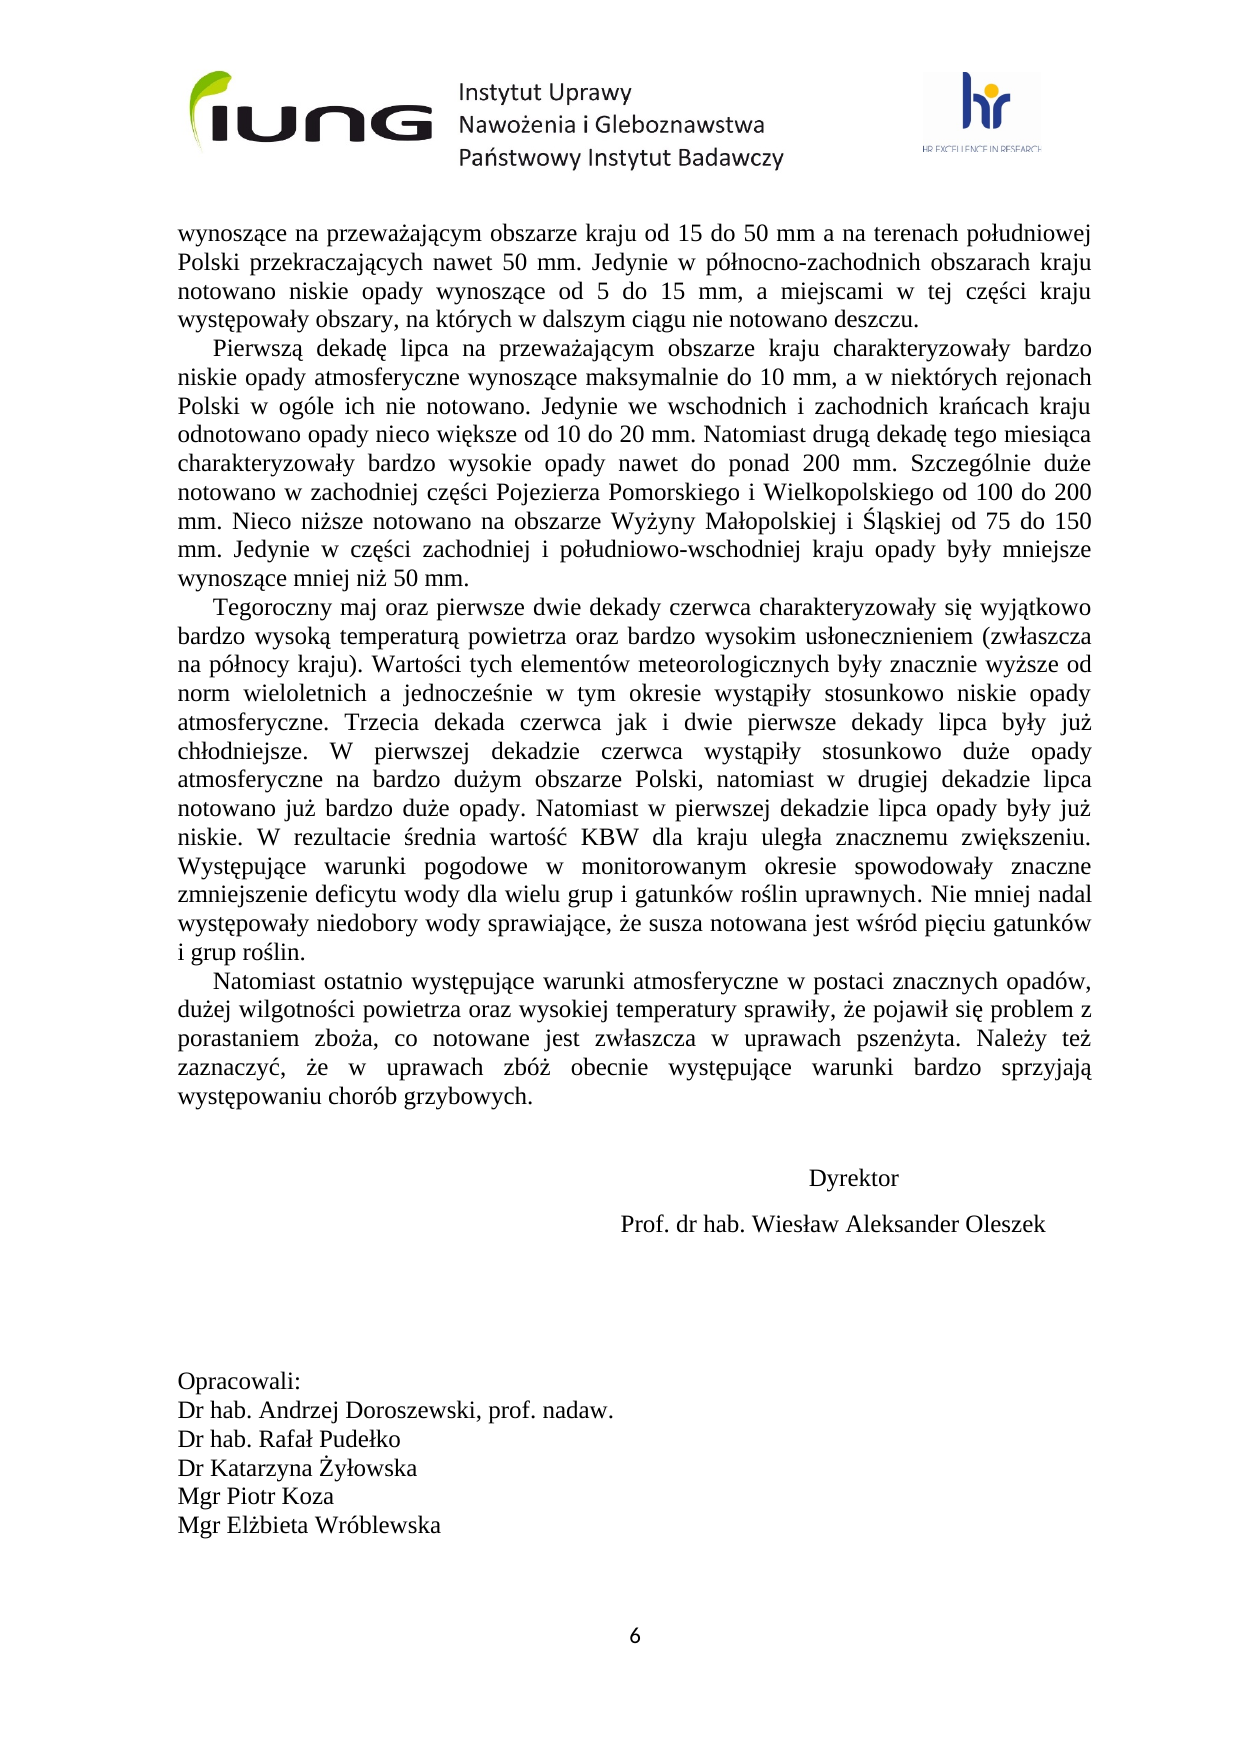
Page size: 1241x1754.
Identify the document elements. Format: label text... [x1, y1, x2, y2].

text Prof. dr hab. Wiesław Aleksander Oleszek [177, 1209, 1092, 1237]
text Mgr Piotr Koza [177, 1481, 1092, 1510]
text Opracowali: [177, 1366, 1092, 1395]
text Dyrektor [177, 1163, 1092, 1192]
text Mgr Elżbieta Wróblewska [177, 1510, 1092, 1539]
picture [923, 72, 1042, 150]
text Dr hab. Andrzej Doroszewski, prof. nadaw. [177, 1395, 1092, 1424]
text Pierwszą dekadę lipca na przeważającym obszarze kraju charakteryzowały bardzo niskie opady atmosferyczne wynoszące maksymalnie do 10 mm, a w niektórych rejonach Polski w ogóle ich nie notowano. Jedynie we wschodnich i zachodnich krańcach kraju odnotowano opady nieco większe od 10 do 20 mm. Natomiast drugą dekadę tego miesiąca charakteryzowały bardzo wysokie opady nawet do ponad 200 mm. Szczególnie duże notowano w zachodniej części Pojezierza Pomorskiego i Wielkopolskiego od 100 do 200 mm. Nieco niższe notowano na obszarze Wyżyny Małopolskiej i Śląskiej od 75 do 150 mm. Jedynie w części zachodniej i południowo-wschodniej kraju opady były mniejsze wynoszące mniej niż 50 mm. [177, 333, 1092, 592]
text Natomiast ostatnio występujące warunki atmosferyczne w postaci znacznych opadów, dużej wilgotności powietrza oraz wysokiej temperatury sprawiły, że pojawił się problem z porastaniem zboża, co notowane jest zwłaszcza w uprawach pszenżyta. Należy też zaznaczyć, że w uprawach zbóż obecnie występujące warunki bardzo sprzyjają występowaniu chorób grzybowych. [177, 966, 1092, 1109]
text Dr hab. Rafał Pudełko [177, 1424, 1092, 1453]
text Dr Katarzyna Żyłowska [177, 1453, 1092, 1481]
text Tegoroczny maj oraz pierwsze dwie dekady czerwca charakteryzowały się wyjątkowo bardzo wysoką temperaturą powietrza oraz bardzo wysokim usłonecznieniem (zwłaszcza na północy kraju). Wartości tych elementów meteorologicznych były znacznie wyższe od norm wieloletnich a jednocześnie w tym okresie wystąpiły stosunkowo niskie opady atmosferyczne. Trzecia dekada czerwca jak i dwie pierwsze dekady lipca były już chłodniejsze. W pierwszej dekadzie czerwca wystąpiły stosunkowo duże opady atmosferyczne na bardzo dużym obszarze Polski, natomiast w drugiej dekadzie lipca notowano już bardzo duże opady. Natomiast w pierwszej dekadzie lipca opady były już niskie. W rezultacie średnia wartość KBW dla kraju uległa znacznemu zwiększeniu. Występujące warunki pogodowe w monitorowanym okresie spowodowały znaczne zmniejszenie deficytu wody dla wielu grup i gatunków roślin uprawnych. Nie mniej nadal występowały niedobory wody sprawiające, że susza notowana jest wśród pięciu gatunków i grup roślin. [177, 592, 1092, 966]
